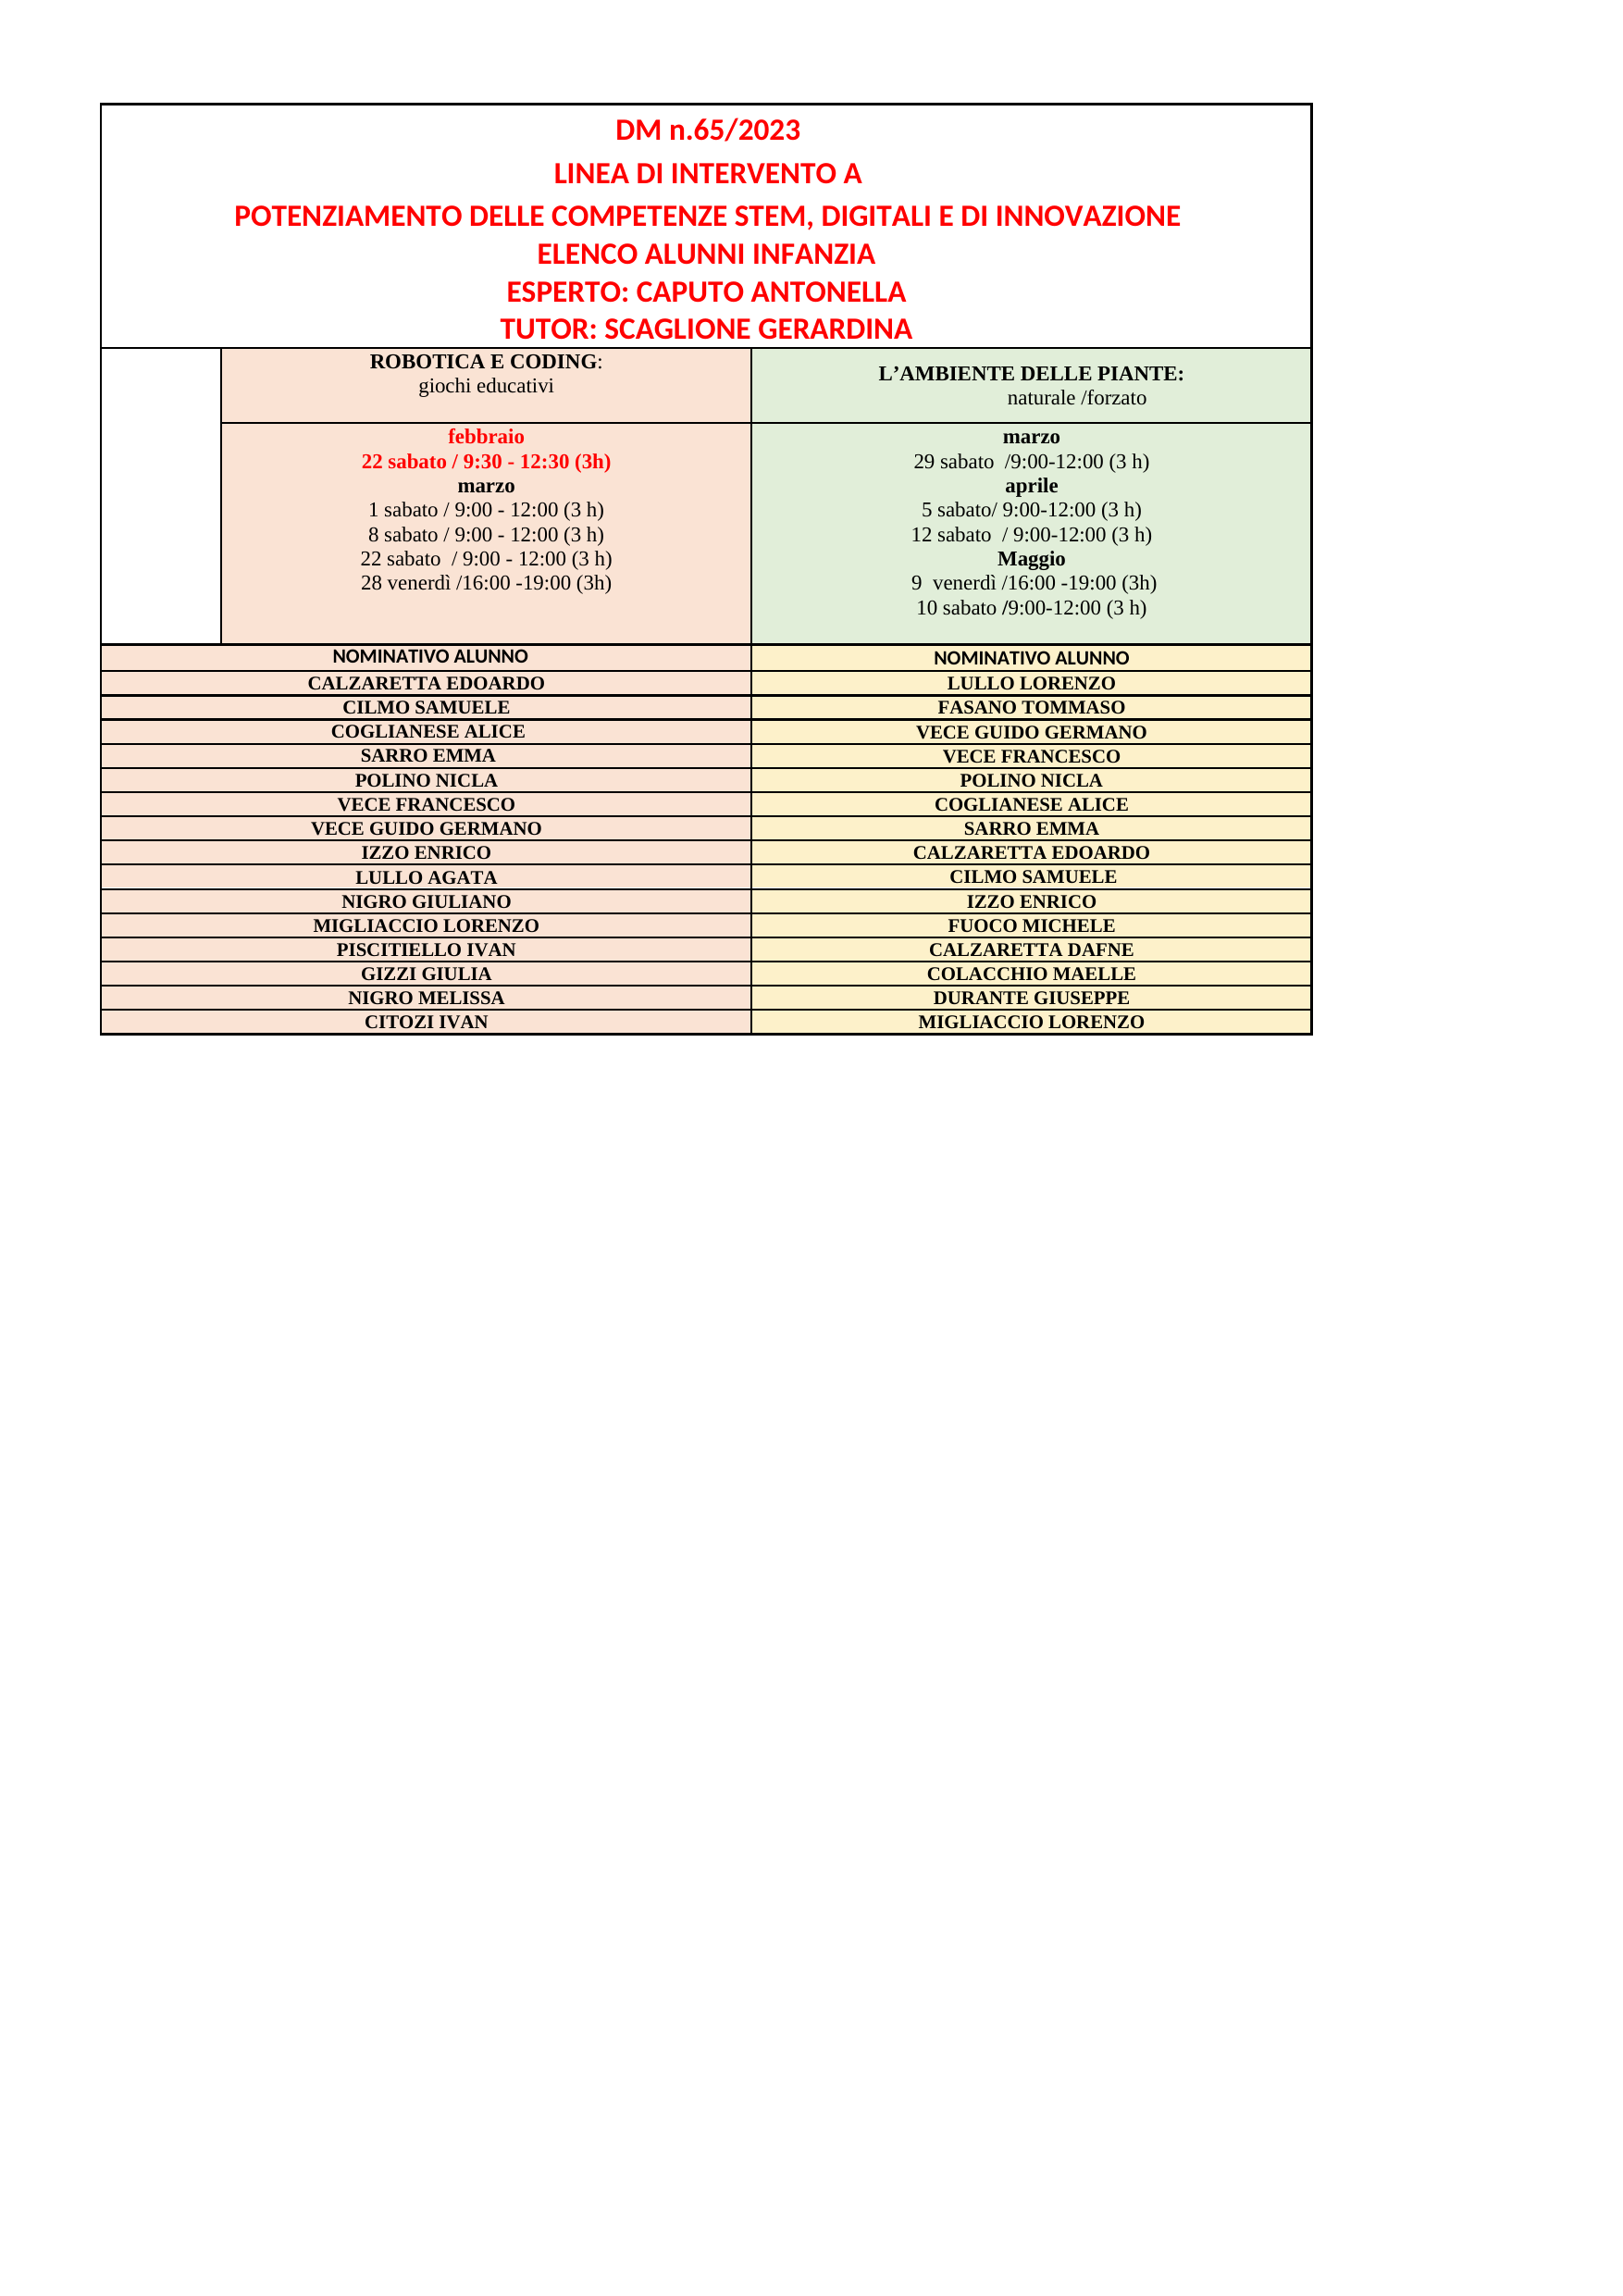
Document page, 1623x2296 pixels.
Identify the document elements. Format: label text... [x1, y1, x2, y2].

table_cell VECE GUIDO GERMANO [752, 721, 1310, 743]
table_cell MIGLIACCIO LORENZO [752, 1011, 1310, 1033]
table_cell CITOZI IVAN [102, 1011, 750, 1033]
table_cell IZZO ENRICO [752, 890, 1310, 912]
table_cell VECE GUIDO GERMANO [102, 817, 750, 839]
table_cell FASANO TOMMASO [752, 697, 1310, 718]
table_cell CALZARETTA DAFNE [752, 938, 1310, 961]
table_cell PISCITIELLO IVAN [102, 938, 750, 961]
table_cell CILMO SAMUELE [752, 865, 1310, 887]
table_cell NOMINATIVO ALUNNO [102, 646, 750, 670]
table_cell IZZO ENRICO [102, 841, 750, 863]
table_cell COGLIANESE ALICE [752, 793, 1310, 815]
table_cell POLINO NICLA [102, 769, 750, 791]
table_cell NIGRO MELISSA [102, 987, 750, 1009]
table_cell CILMO SAMUELE [102, 697, 750, 718]
table_cell NIGRO GIULIANO [102, 890, 750, 912]
table_cell MIGLIACCIO LORENZO [102, 914, 750, 937]
table_cell VECE FRANCESCO [752, 745, 1310, 767]
table_cell COGLIANESE ALICE [102, 721, 750, 743]
table_cell FUOCO MICHELE [752, 914, 1310, 937]
table_header DM n.65/2023 LINEA DI INTERVENTO A POTENZIAMENTO DELLE COMPETENZE STEM, DIGITALI E DI INNOVAZIONE ELENCO ALUNNI INFANZIA ESPERTO: CAPUTO ANTONELLA TUTOR: SCAGLIONE GERARDINA [102, 105, 1310, 347]
table_cell SARRO EMMA [102, 745, 750, 767]
table_cell CALZARETTA EDOARDO [752, 841, 1310, 863]
table_cell COLACCHIO MAELLE [752, 962, 1310, 985]
table_cell [102, 349, 220, 643]
table_cell ROBOTICA E CODING: giochi educativi [222, 349, 750, 422]
table_cell febbraio 22 sabato / 9:30 - 12:30 (3h) marzo 1 sabato / 9:00 - 12:00 (3 h) 8 sabato / 9:00 - 12:00 (3 h) 22 sabato / 9:00 - 12:00 (3 h) 28 venerdì /16:00 -19:00 (3h) [222, 424, 750, 643]
table_cell VECE FRANCESCO [102, 793, 750, 815]
table_cell marzo 29 sabato /9:00-12:00 (3 h) aprile 5 sabato/ 9:00-12:00 (3 h) 12 sabato / 9:00-12:00 (3 h) Maggio 9 venerdì /16:00 -19:00 (3h) 10 sabato /9:00-12:00 (3 h) [752, 424, 1310, 643]
table_cell DURANTE GIUSEPPE [752, 987, 1310, 1009]
table_cell POLINO NICLA [752, 769, 1310, 791]
table_cell SARRO EMMA [752, 817, 1310, 839]
table_cell NOMINATIVO ALUNNO [752, 646, 1310, 670]
table_cell GIZZI GIULIA [102, 962, 750, 985]
table_cell LULLO LORENZO [752, 672, 1310, 694]
table_cell L’AMBIENTE DELLE PIANTE: naturale /forzato [752, 349, 1310, 422]
table_cell LULLO AGATA [102, 865, 750, 887]
table_cell CALZARETTA EDOARDO [102, 672, 750, 694]
